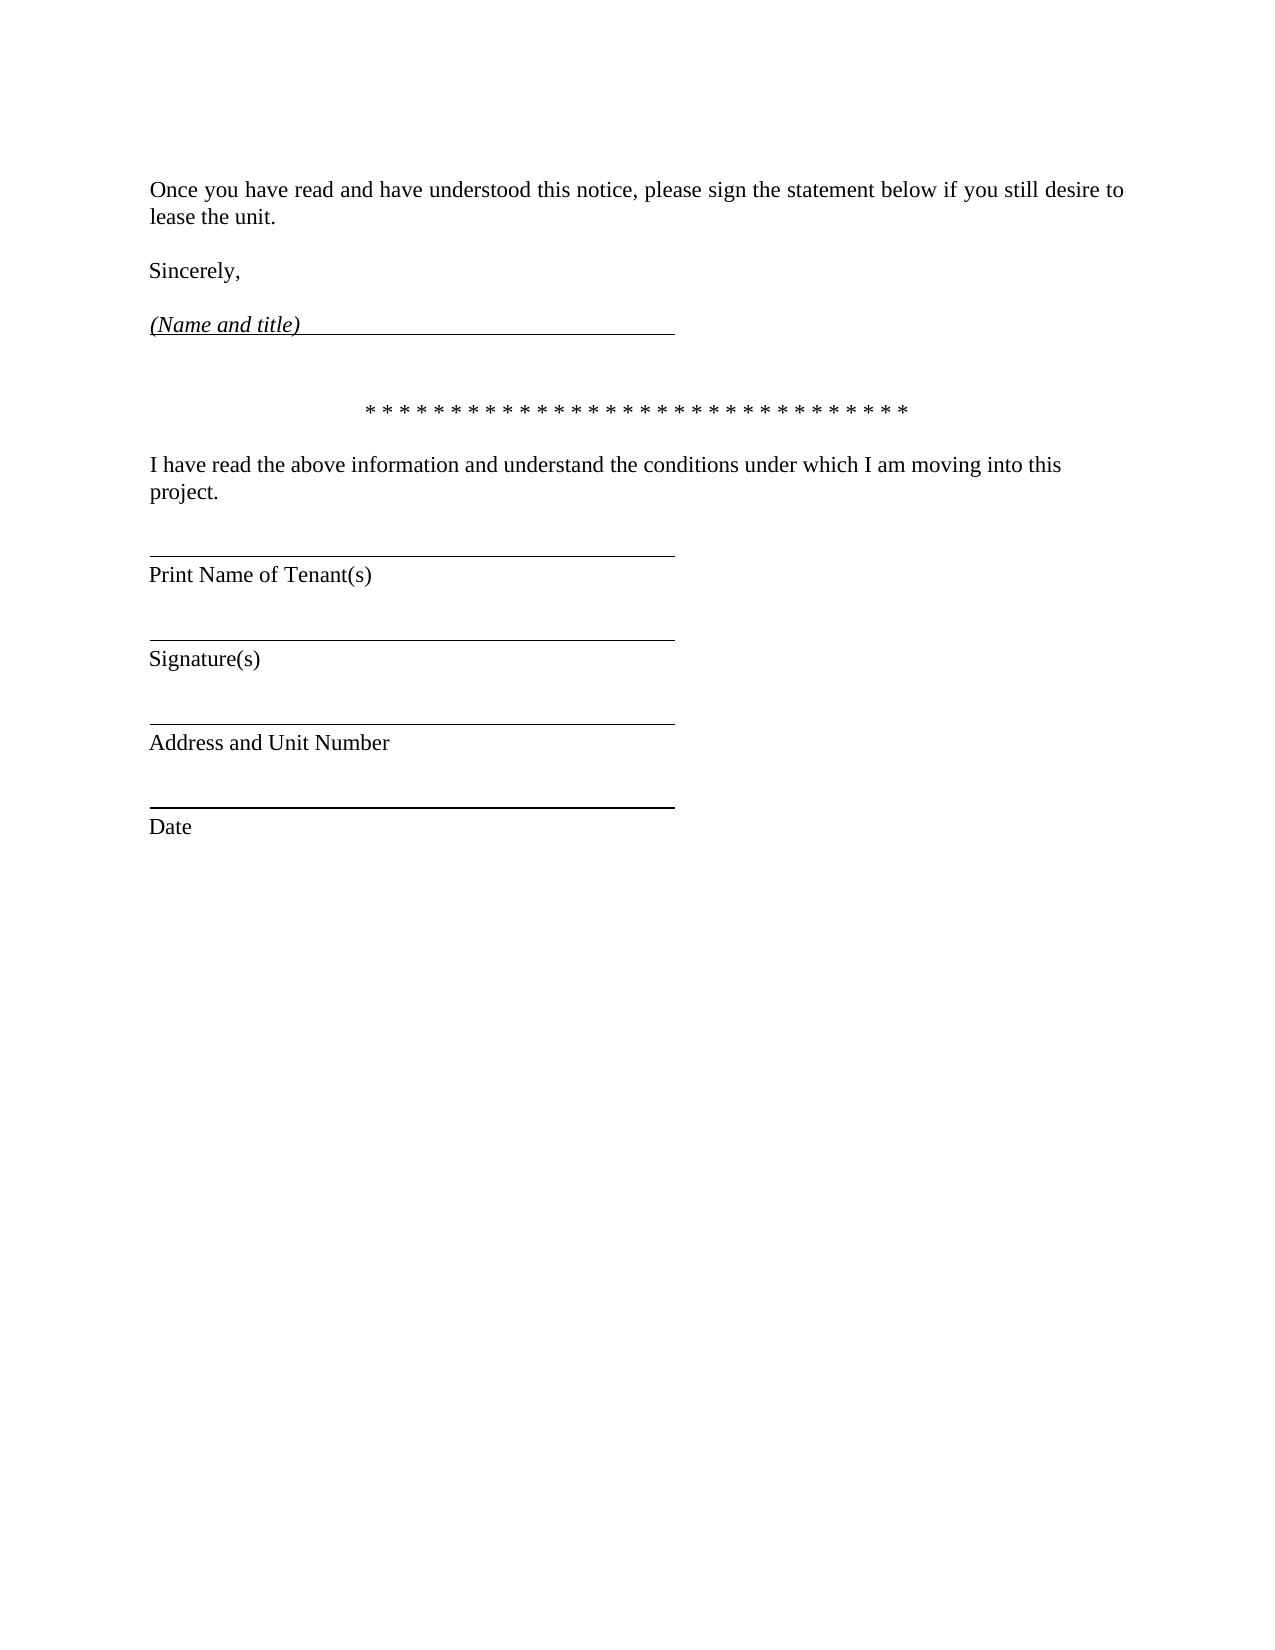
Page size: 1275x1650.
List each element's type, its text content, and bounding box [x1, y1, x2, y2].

text Signature(s) [148, 645, 1125, 672]
text Print Name of Tenant(s) [148, 562, 1125, 588]
text Date [148, 813, 1125, 839]
text I have read the above information and understand the conditions under which I am moving into this project. [149, 451, 1125, 504]
text (Name and title) [150, 311, 1125, 338]
text * * * * * * * * * * * * * * * * * * * * * * * * * * * * * * * * [148, 399, 1125, 425]
text Sincerely, [148, 257, 1125, 283]
text Address and Unit Number [148, 729, 1125, 756]
text Once you have read and have understood this notice, please sign the statement below if you still desire to lease the unit. [149, 176, 1125, 229]
